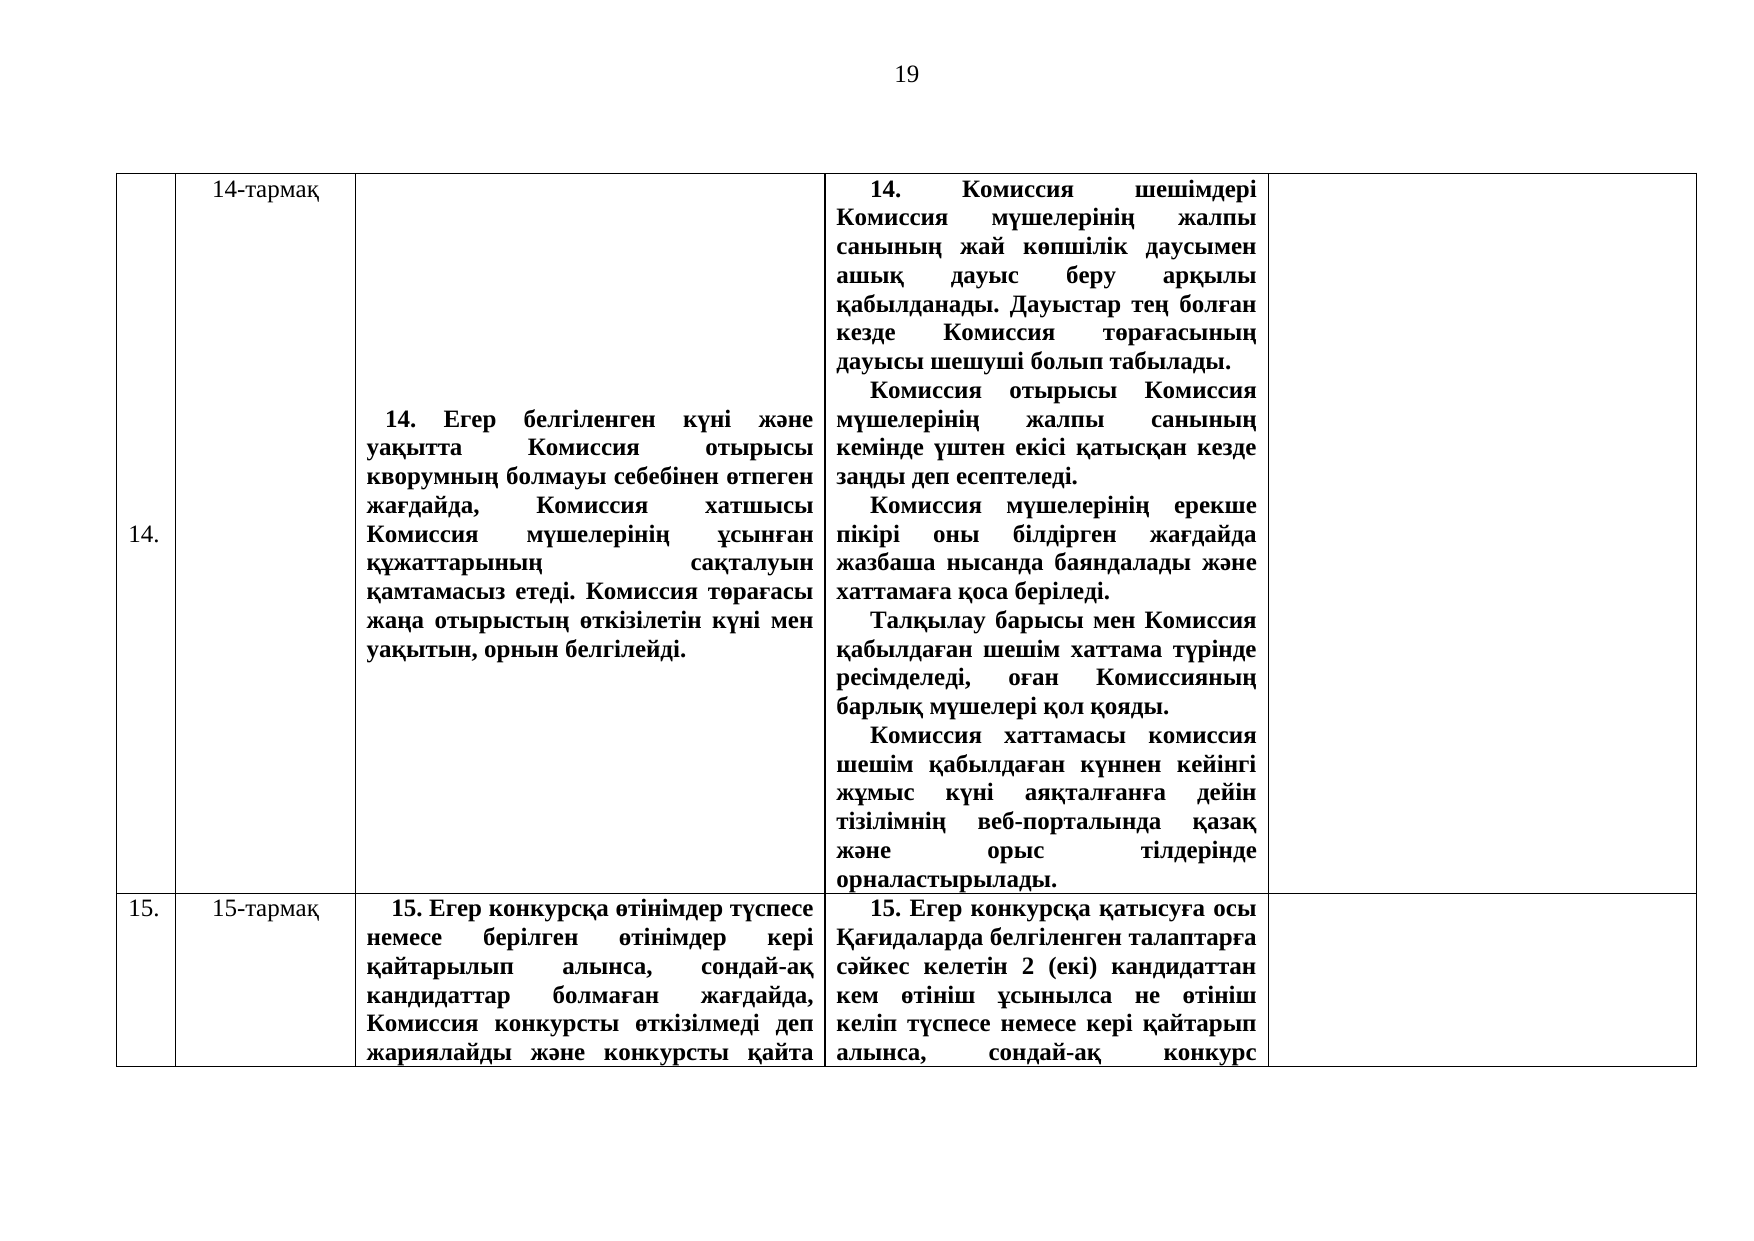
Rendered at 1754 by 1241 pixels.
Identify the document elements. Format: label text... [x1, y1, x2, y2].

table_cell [826, 894, 1268, 1066]
table_cell [117, 894, 175, 1066]
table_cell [356, 894, 824, 1066]
table_cell [1269, 174, 1696, 892]
table_cell [1269, 894, 1696, 1066]
table_cell 15-тармақ [176, 894, 355, 1066]
table_cell [117, 174, 175, 892]
table_cell 14-тармақ [176, 174, 355, 892]
table_cell 14. Егер белгіленген күні және уақытта Комиссия отырысы кворумның болмауы себебінен өтпеген жағдайда, Комиссия хатшысы Комиссия мүшелерінің ұсынған құжаттарының сақталуын қамтамасыз етеді. Комиссия төрағасы жаңа отырыстың өткізілетін күні мен уақытын, орнын белгілейді. [356, 174, 824, 892]
table_cell 14. Комиссия шешімдері Комиссия мүшелерінің жалпы санының жай көпшілік даусымен ашық дауыс беру арқылы қабылданады. Дауыстар тең болған кезде Комиссия төрағасының дауысы шешуші болып табылады. Комиссия отырысы Комиссия мүшелерінің жалпы санының кемінде үштен екісі қатысқан кезде заңды деп есептеледі. Комиссия мүшелерінің ерекше пікірі оны білдірген жағдайда жазбаша нысанда баяндалады және хаттамаға қоса беріледі. Талқылау барысы мен Комиссия қабылдаған шешім хаттама түрінде ресімделеді, оған Комиссияның барлық мүшелері қол қояды. Комиссия хаттамасы комиссия шешім қабылдаған күннен кейінгі жұмыс күні аяқталғанға дейін тізілімнің веб-порталында қазақ және орыс тілдерінде орналастырылады. [826, 174, 1268, 892]
